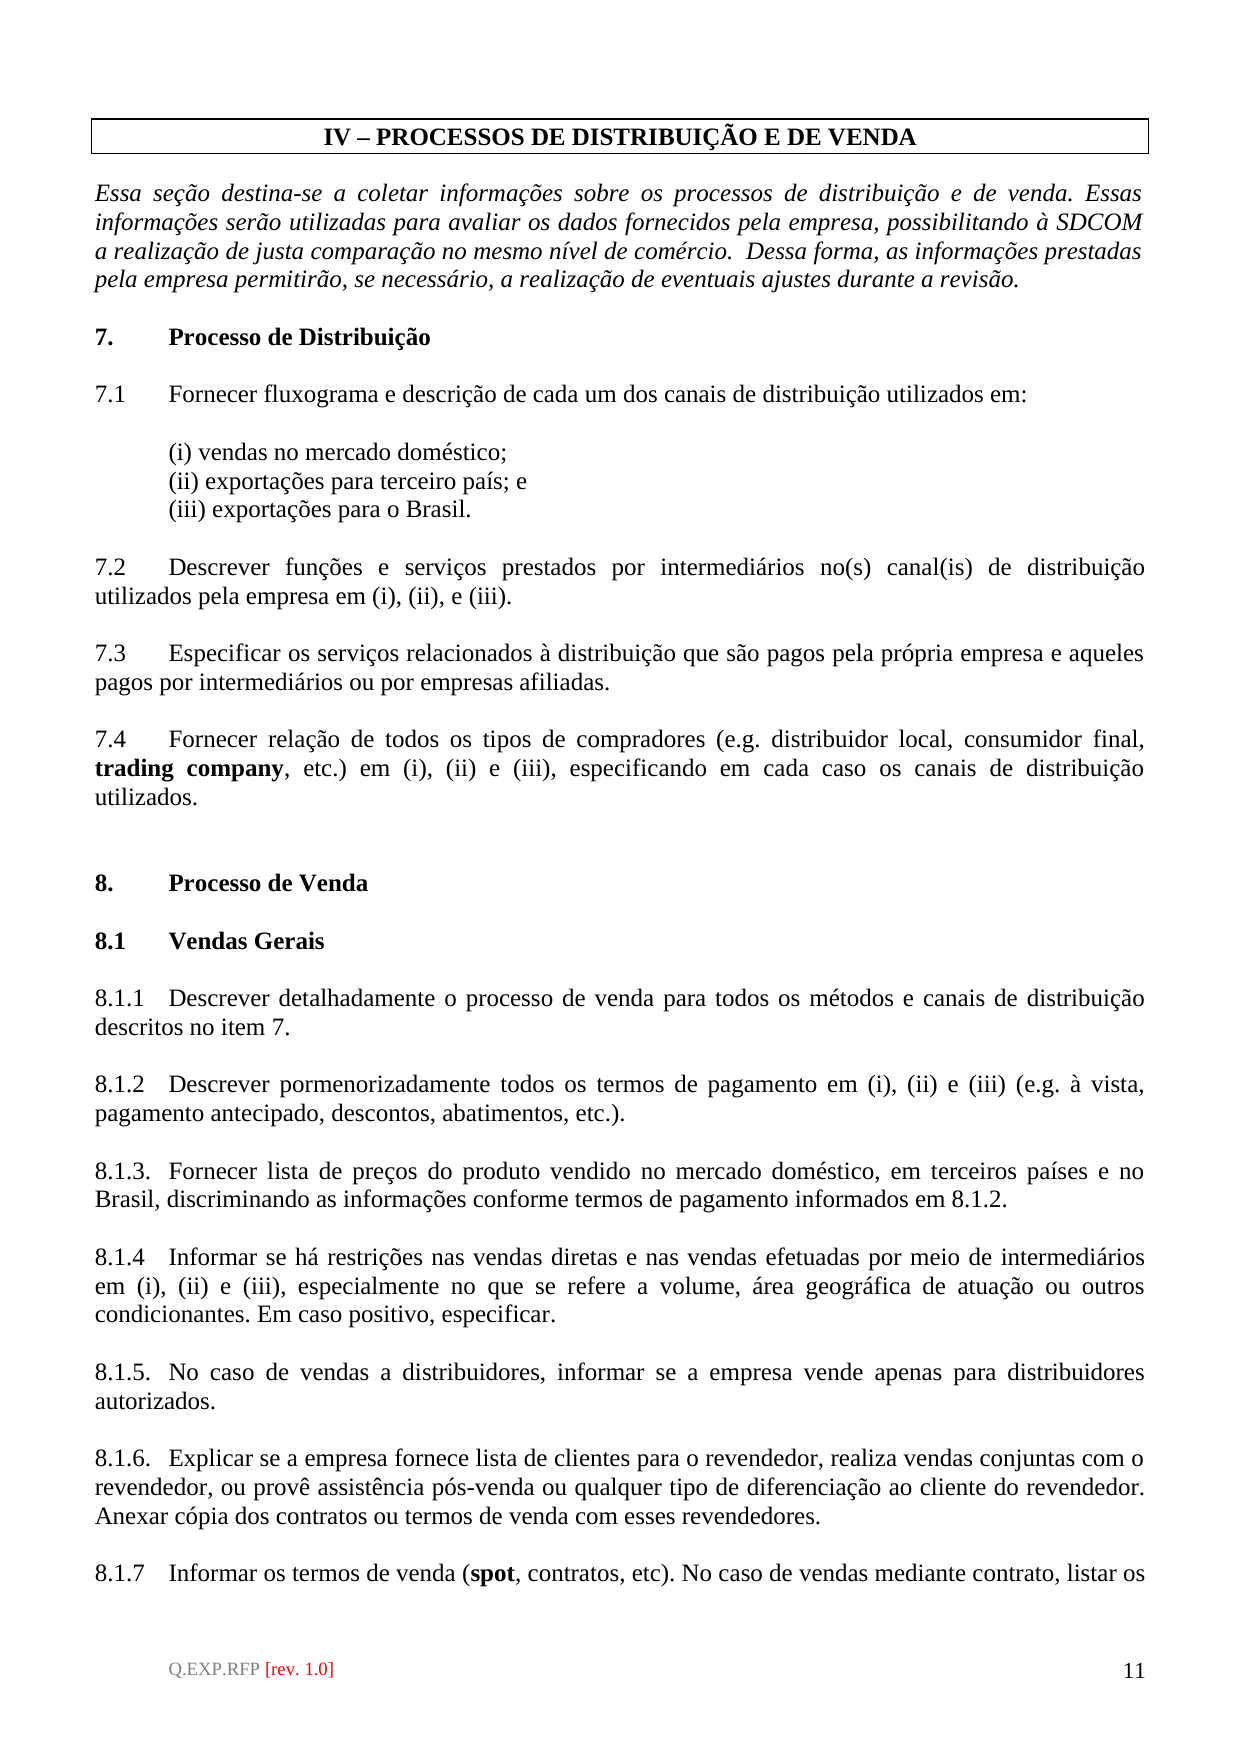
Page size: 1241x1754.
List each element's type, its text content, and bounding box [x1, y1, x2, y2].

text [94, 1558, 1146, 1587]
text 7.3 Especificar os serviços relacionados à distribuição que são pagos pela própria empresa e aqueles pagos por intermediários ou por empresas afiliadas. [94, 638, 1146, 696]
text 8.1.3. Fornecer lista de preços do produto vendido no mercado doméstico, em terceiros países e no Brasil, discriminando as informações conforme termos de pagamento informados em 8.1.2. [94, 1156, 1146, 1213]
text (ii) exportações para terceiro país; e [94, 466, 1146, 494]
text 7.4 Fornecer relação de todos os tipos de compradores (e.g. distribuidor local, consumidor final, trading company, etc.) em (i), (ii) e (iii), especificando em cada caso os canais de distribuição utilizados. [94, 724, 1146, 811]
text (i) vendas no mercado doméstico; [94, 437, 1146, 466]
list 8.1.6. Explicar se a empresa fornece lista de clientes para o revendedor, realiza vendas conjuntas com o revendedor, ou provê assistência pós-venda ou qualquer tipo de diferenciação ao cliente do revendedor. Anexar cópia dos contratos ou termos de venda com esses revendedores. [94, 1443, 1146, 1529]
text 7.1 Fornecer fluxograma e descrição de cada um dos canais de distribuição utilizados em: [94, 379, 1146, 408]
text 8.1.1 Descrever detalhadamente o processo de venda para todos os métodos e canais de distribuição descritos no item 7. [94, 983, 1146, 1041]
subtitle 7. Processo de Distribuição [94, 322, 1146, 351]
text 8.1.4 Informar se há restrições nas vendas diretas e nas vendas efetuadas por meio de intermediários em (i), (ii) e (iii), especialmente no que se refere a volume, área geográfica de atuação ou outros condicionantes. Em caso positivo, especificar. [94, 1242, 1146, 1328]
subtitle 8. Processo de Venda [94, 868, 1146, 897]
text 8.1.2 Descrever pormenorizadamente todos os termos de pagamento em (i), (ii) e (iii) (e.g. à vista, pagamento antecipado, descontos, abatimentos, etc.). [94, 1069, 1146, 1127]
text 8.1.5. No caso de vendas a distribuidores, informar se a empresa vende apenas para distribuidores autorizados. [94, 1357, 1146, 1414]
text 8.1 Vendas Gerais [94, 926, 1146, 954]
text Essa seção destina-se a coletar informações sobre os processos de distribuição e de venda. Essas informações serão utilizadas para avaliar os dados fornecidos pela empresa, possibilitando à SDCOM a realização de justa comparação no mesmo nível de comércio. Dessa forma, as informações prestadas pela empresa permitirão, se necessário, a realização de eventuais ajustes durante a revisão. [94, 178, 1146, 293]
text (iii) exportações para o Brasil. [94, 494, 1146, 523]
subtitle IV – PROCESSOS DE DISTRIBUIÇÃO E DE VENDA [92, 120, 1148, 153]
text 7.2 Descrever funções e serviços prestados por intermediários no(s) canal(is) de distribuição utilizados pela empresa em (i), (ii), e (iii). [94, 552, 1146, 609]
